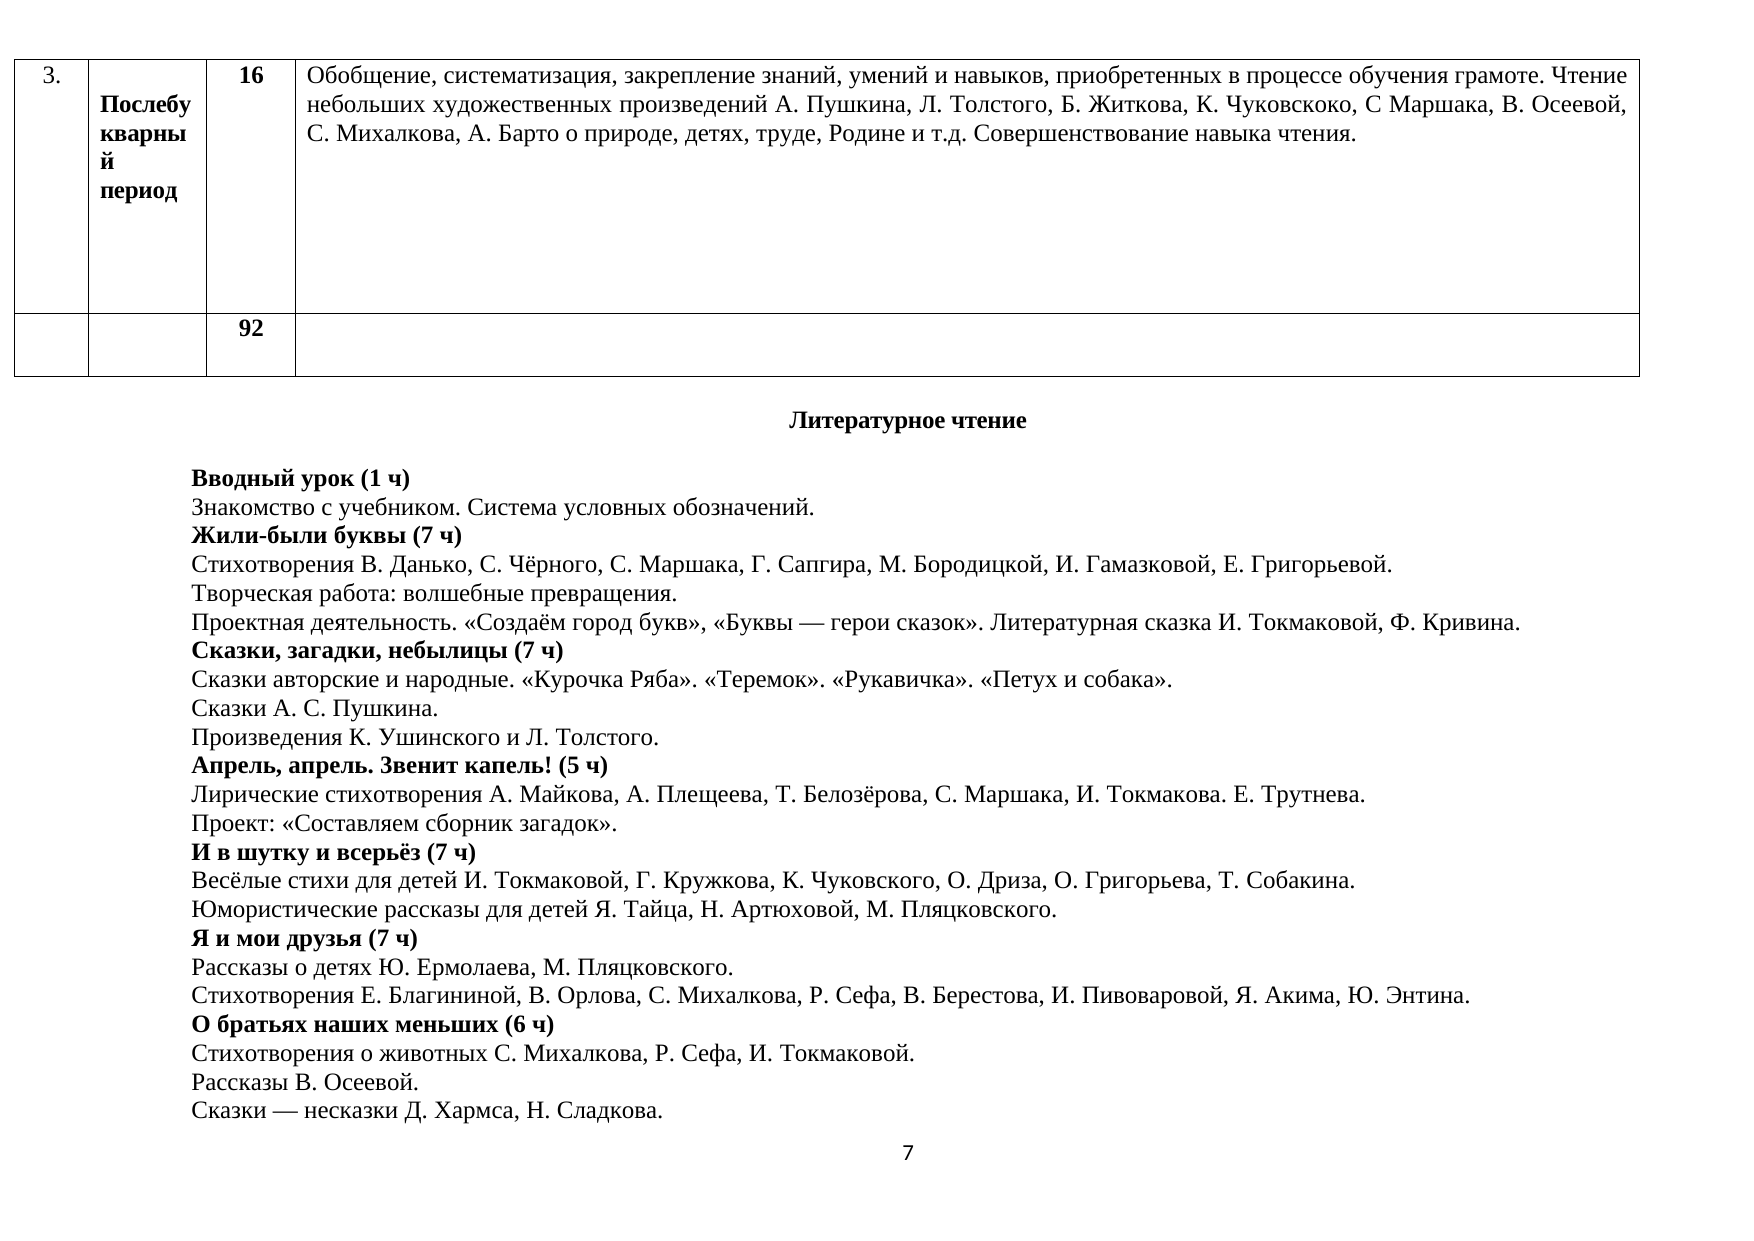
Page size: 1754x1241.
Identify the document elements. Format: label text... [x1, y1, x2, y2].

text Сказки, загадки, небылицы (7 ч) [191, 635, 1698, 664]
text Апрель, апрель. 3венит капель! (5 ч) [118, 750, 1698, 779]
table_cell [89, 314, 206, 376]
table_cell 3. [15, 60, 88, 312]
text Проект: «Составляем сборник загадок». [118, 808, 1698, 837]
text Вводный урок (1 ч) [118, 463, 1698, 492]
text Жили-были буквы (7 ч) [118, 520, 1698, 549]
table_cell Обобщение, систематизация, закрепление знаний, умений и навыков, приобретенных в процессе обучения грамоте. Чтение небольших художественных произведений А. Пушкина, Л. Толстого, Б. Житкова, К. Чуковскоко, С Маршака, В. Осеевой, С. Михалкова, А. Барто о природе, детях, труде, Родине и т.д. Совершенствование навыка чтения. [296, 60, 1639, 312]
text Рассказы о детях Ю. Ермолаева, М. Пляцковского. [118, 952, 1698, 980]
text Сказки А. С. Пушкина. [118, 693, 1698, 722]
text Сказки — несказки Д. Хармса, Н. Сладкова. [118, 1095, 1698, 1124]
text Знакомство с учебником. Система условных обозначений. [118, 492, 1698, 520]
text Стихотворения о животных С. Михалкова, Р. Сефа, И. Токмаковой. [118, 1038, 1698, 1067]
text Лирические стихотворения А. Майкова, А. Плещеева, Т. Белозёрова, С. Маршака, И. Токмакова. Е. Трутнева. [118, 779, 1698, 808]
text Литературное чтение [118, 405, 1698, 434]
text И в шутку и всерьёз (7 ч) [118, 837, 1698, 865]
text Произведения К. Ушинского и Л. Толстого. [118, 722, 1698, 750]
text Стихотворения В. Данько, С. Чёрного, С. Маршака, Г. Сапгира, М. Бородицкой, И. Гамазковой, Е. Григорьевой. [118, 549, 1698, 578]
text Сказки авторские и народные. «Курочка Ряба». «Теремок». «Рукавичка». «Петух и собака». [118, 664, 1698, 693]
text Стихотворения Е. Благининой, В. Орлова, С. Михалкова, Р. Сефа, В. Берестова, И. Пивоваровой, Я. Акима, Ю. Энтина. [118, 980, 1698, 1009]
text О братьях наших меньших (6 ч) [118, 1009, 1698, 1038]
text Юмористические рассказы для детей Я. Тайца, Н. Артюховой, М. Пляцковского. [118, 894, 1698, 923]
text Я и мои друзья (7 ч) [118, 923, 1698, 952]
table_cell 92 [207, 314, 295, 376]
text Рассказы В. Осеевой. [118, 1067, 1698, 1095]
table_cell [296, 314, 1639, 376]
table_cell Послебукварный период [89, 60, 206, 312]
text Весёлые стихи для детей И. Токмаковой, Г. Кружкова, К. Чуковского, О. Дриза, О. Григорьева, Т. Собакина. [118, 865, 1698, 894]
table_cell [15, 314, 88, 376]
text Проектная деятельность. «Создаём город букв», «Буквы — герои сказок». Литературная сказка И. Токмаковой, Ф. Кривина. [191, 607, 1698, 635]
table_cell 16 [207, 60, 295, 312]
text Творческая работа: волшебные превращения. [118, 578, 1698, 607]
